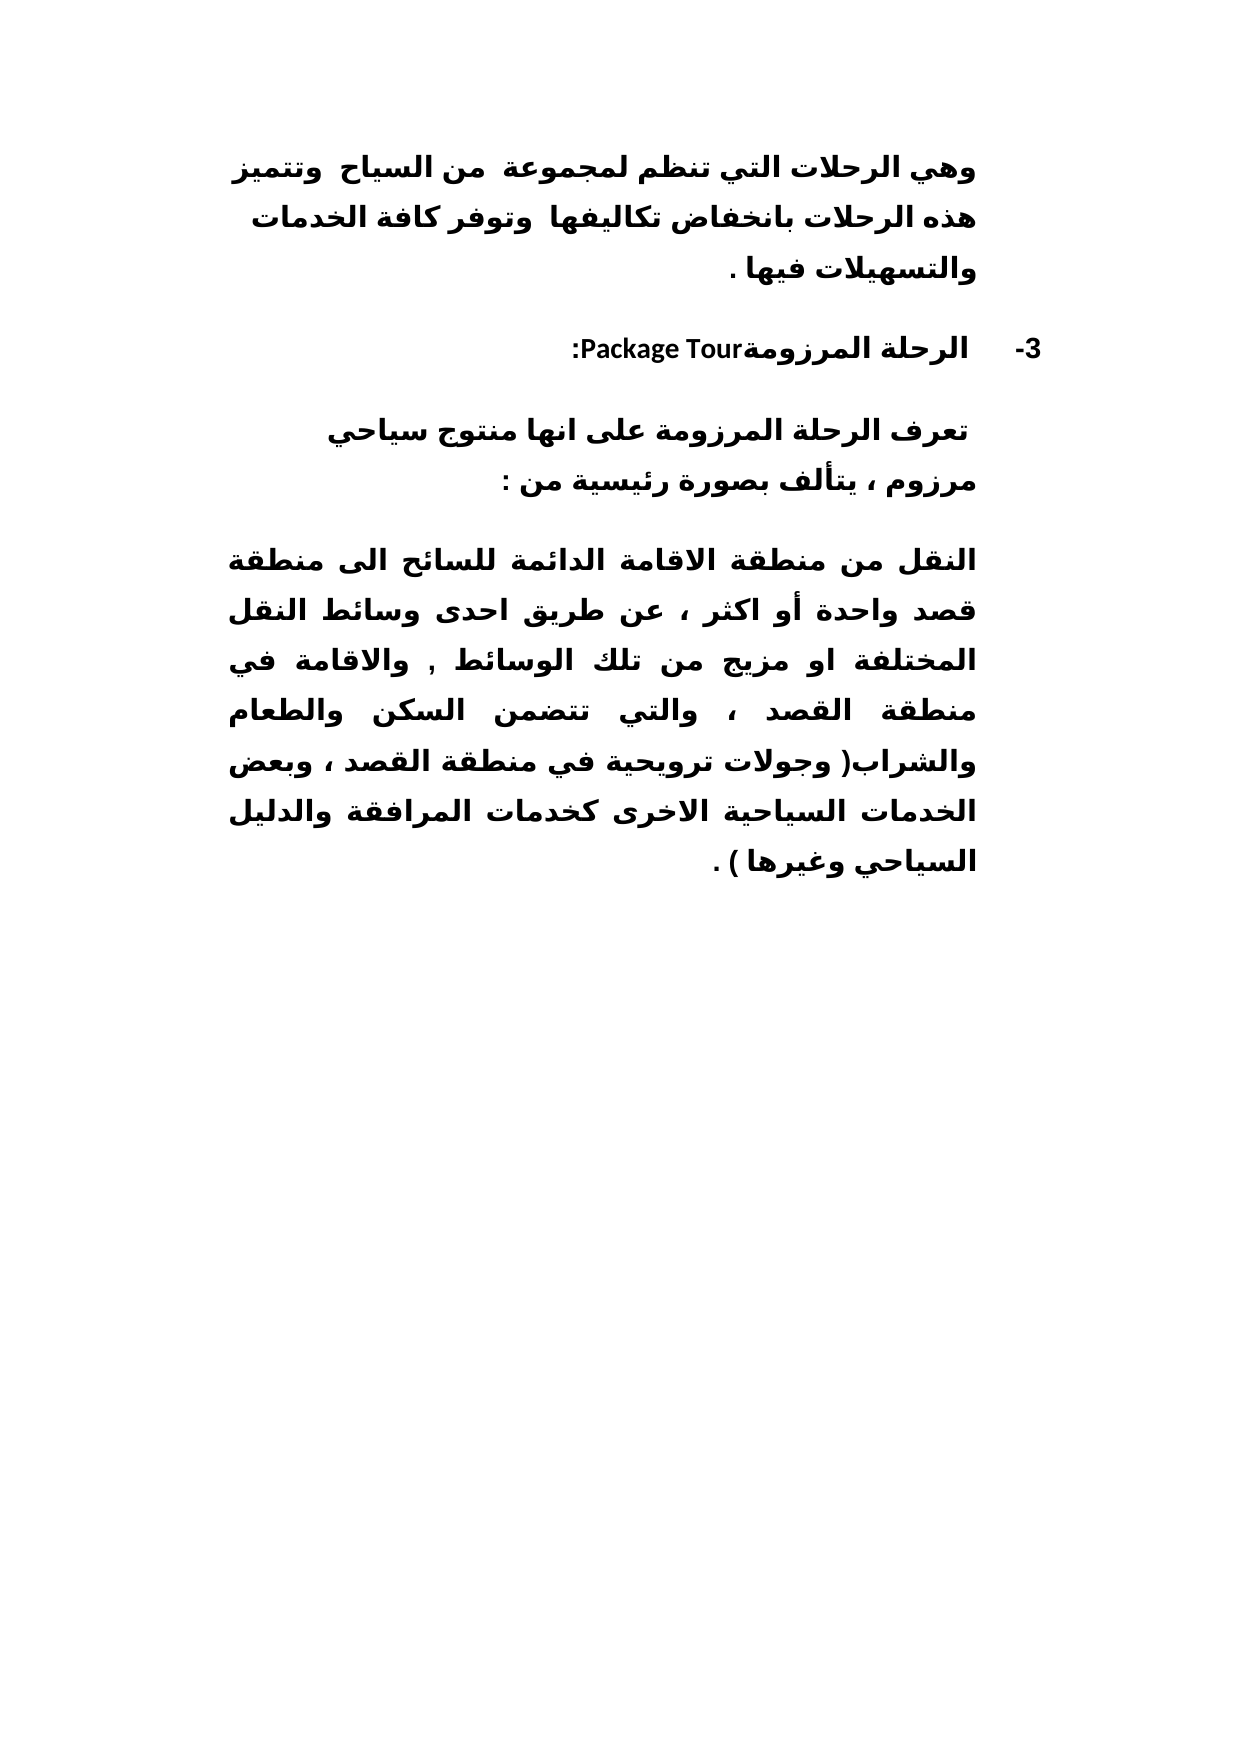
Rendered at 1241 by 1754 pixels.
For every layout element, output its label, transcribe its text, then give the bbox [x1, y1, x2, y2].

list الرحلة المرزومةPackage Tour: [227, 330, 1015, 366]
text وهي الرحلات التي تنظم لمجموعة من السياح وتتميز هذه الرحلات بانخفاض تكاليفها وتوفر كافة الخدمات والتسهيلات فيها . [227, 150, 978, 284]
text النقل من منطقة الاقامة الدائمة للسائح الى منطقة قصد واحدة أو اكثر ، عن طريق احدى وسائط النقل المختلفة او مزيج من تلك الوسائط , والاقامة في منطقة القصد ، والتي تتضمن السكن والطعام والشراب( وجولات ترويحية في منطقة القصد ، وبعض الخدمات السياحية الاخرى كخدمات المرافقة والدليل السياحي وغيرها ) . [227, 542, 978, 878]
text تعرف الرحلة المرزومة على انها منتوج سياحي مرزوم ، يتألف بصورة رئيسية من : [227, 413, 978, 497]
